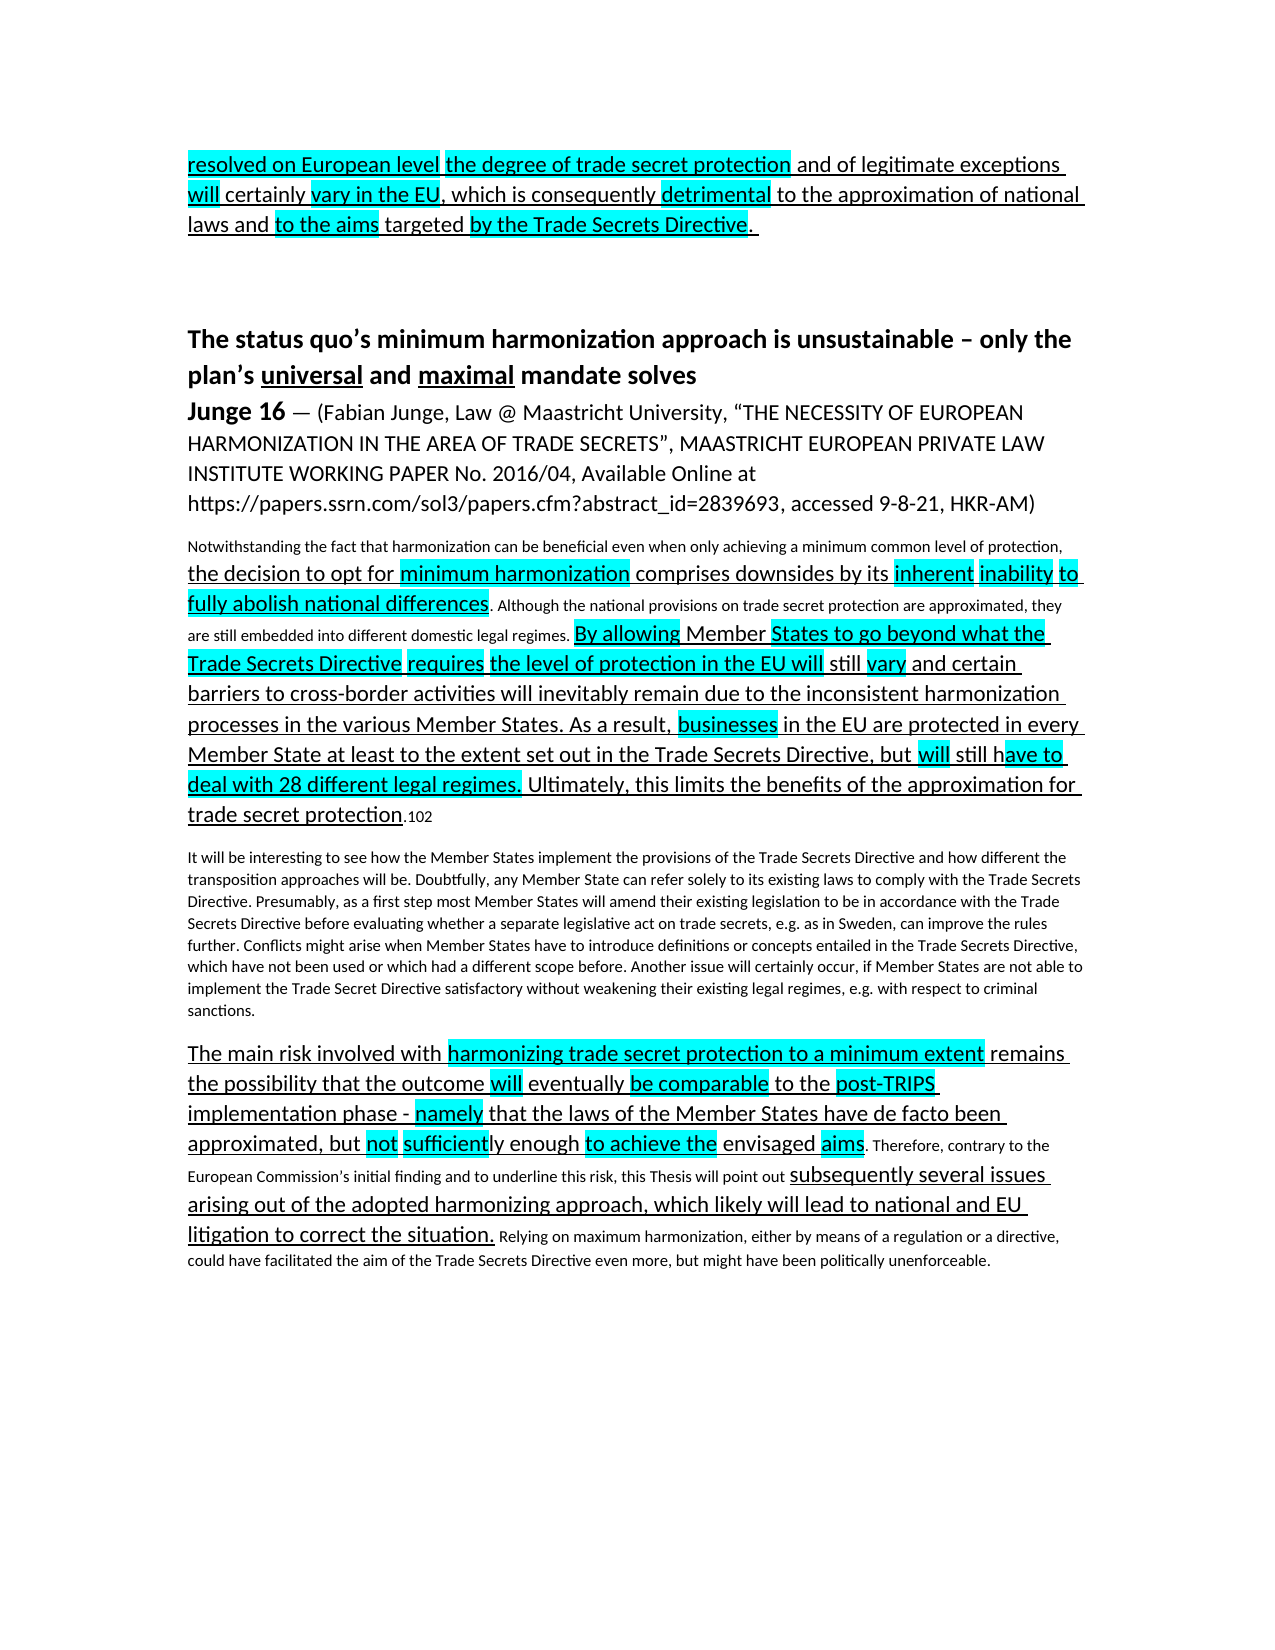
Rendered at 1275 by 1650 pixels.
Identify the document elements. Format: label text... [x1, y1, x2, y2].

text Junge 16 — (Fabian Junge, Law @ Maastricht University, “THE NECESSITY OF EUROPEAN HARMONIZATION IN THE AREA OF TRADE SECRETS”, MAASTRICHT EUROPEAN PRIVATE LAW INSTITUTE WORKING PAPER No. 2016/04, Available Online at https://papers.ssrn.com/sol3/papers.cfm?abstract_id=2839693, accessed 9-8-21, HKR-AM) [187, 394, 1087, 517]
text It will be interesting to see how the Member States implement the provisions of the Trade Secrets Directive and how different the transposition approaches will be. Doubtfully, any Member State can refer solely to its existing laws to comply with the Trade Secrets Directive. Presumably, as a first step most Member States will amend their existing legislation to be in accordance with the Trade Secrets Directive before evaluating whether a separate legislative act on trade secrets, e.g. as in Sweden, can improve the rules further. Conflicts might arise when Member States have to introduce definitions or concepts entailed in the Trade Secrets Directive, which have not been used or which had a different scope before. Another issue will certainly occur, if Member States are not able to implement the Trade Secret Directive satisfactory without weakening their existing legal regimes, e.g. with respect to criminal sanctions. [187, 847, 1087, 1021]
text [187, 150, 1087, 238]
subtitle The status quo’s minimum harmonization approach is unsustainable – only the plan’s universal and maximal mandate solves [187, 322, 1087, 391]
text The main risk involved with harmonizing trade secret protection to a minimum extent remains the possibility that the outcome will eventually be comparable to the post-TRIPS implementation phase - namely that the laws of the Member States have de facto been approximated, but not sufficiently enough to achieve the envisaged aims. Therefore, contrary to the European Commission’s initial finding and to underline this risk, this Thesis will point out subsequently several issues arising out of the adopted harmonizing approach, which likely will lead to national and EU litigation to correct the situation. Relying on maximum harmonization, either by means of a regulation or a directive, could have facilitated the aim of the Trade Secrets Directive even more, but might have been politically unenforceable. [187, 1039, 1087, 1270]
text Notwithstanding the fact that harmonization can be beneficial even when only achieving a minimum common level of protection, the decision to opt for minimum harmonization comprises downsides by its inherent inability to fully abolish national differences. Although the national provisions on trade secret protection are approximated, they are still embedded into different domestic legal regimes. By allowing Member States to go beyond what the Trade Secrets Directive requires the level of protection in the EU will still vary and certain barriers to cross-border activities will inevitably remain due to the inconsistent harmonization processes in the various Member States. As a result, businesses in the EU are protected in every Member State at least to the extent set out in the Trade Secrets Directive, but will still have to deal with 28 different legal regimes. Ultimately, this limits the benefits of the approximation for trade secret protection.102 [187, 536, 1087, 828]
